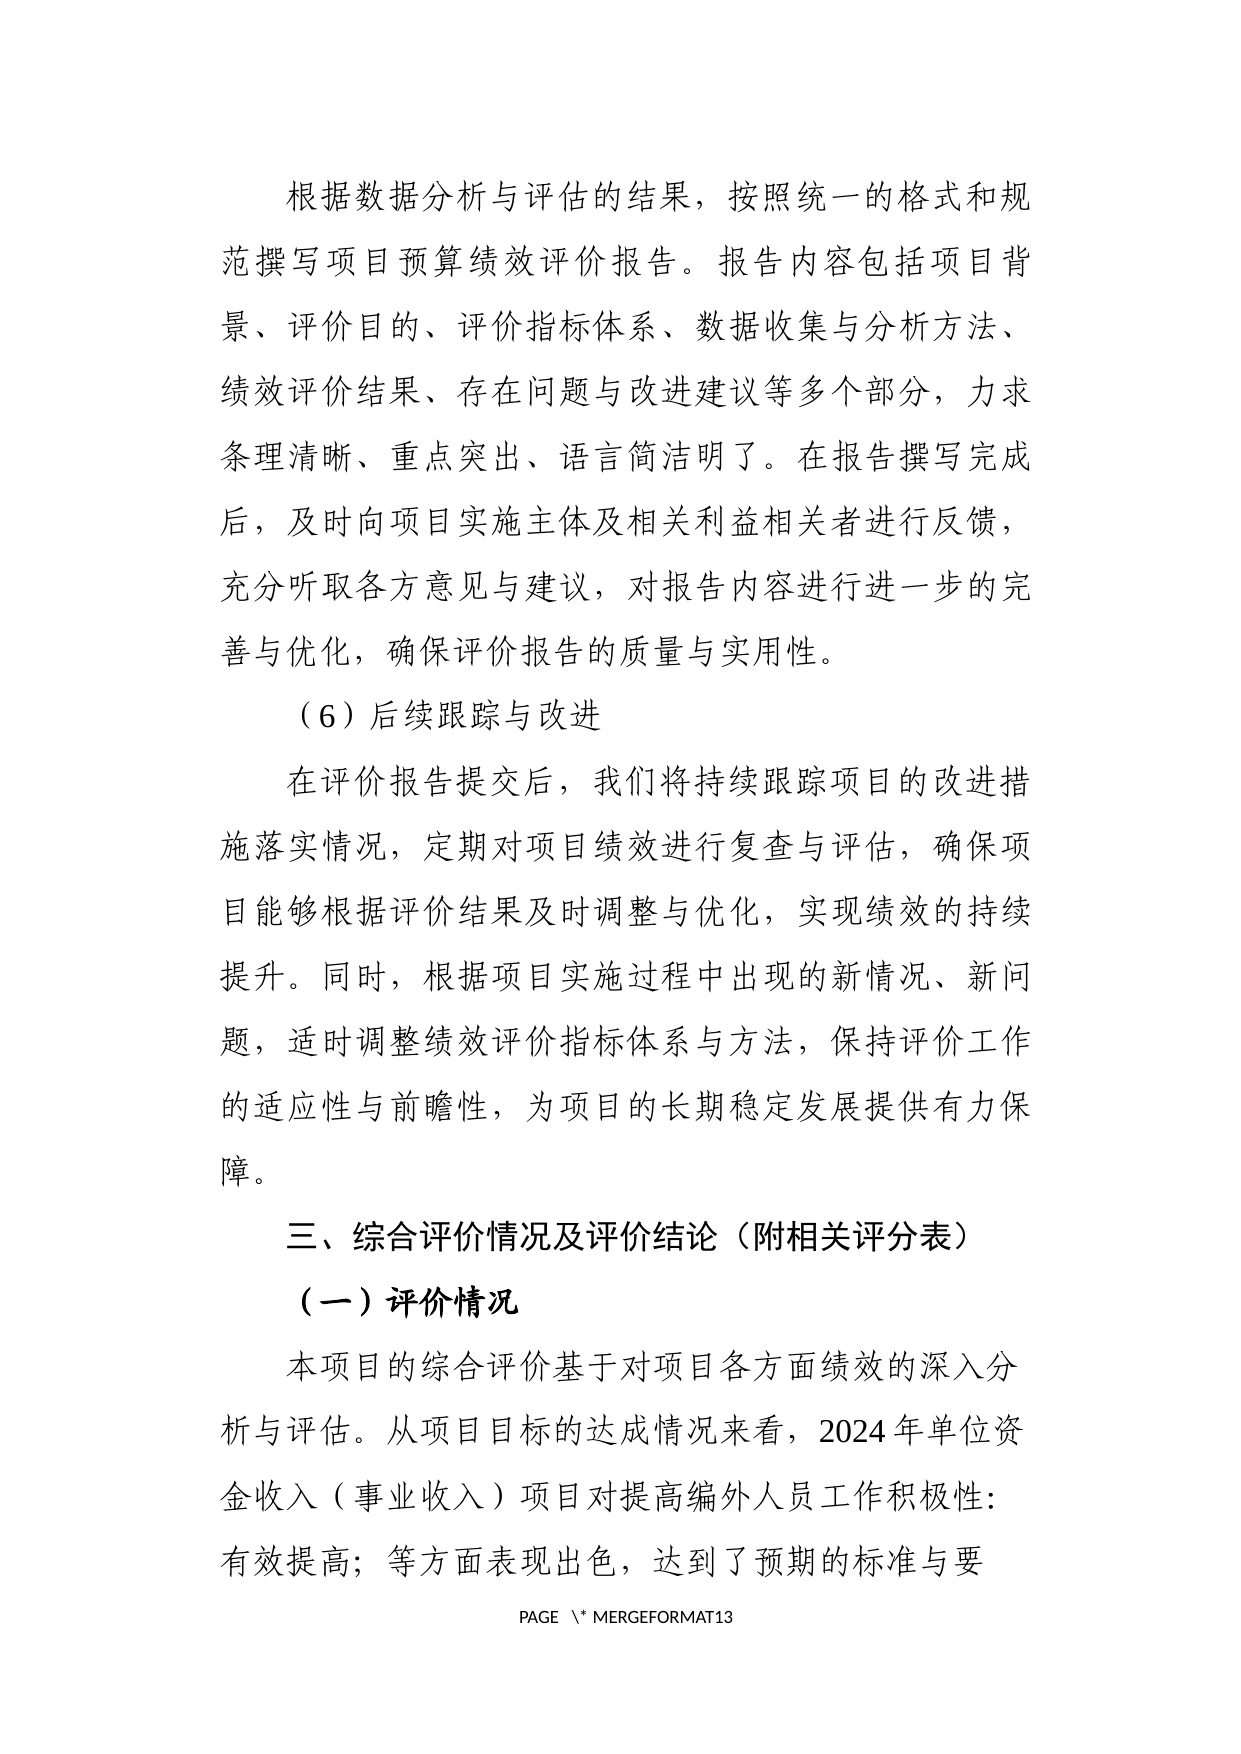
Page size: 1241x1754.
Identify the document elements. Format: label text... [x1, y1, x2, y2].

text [218, 1332, 1033, 1592]
text （6）后续跟踪与改进 [218, 682, 1033, 747]
text 根据数据分析与评估的结果，按照统一的格式和规范撰写项目预算绩效评价报告。报告内容包括项目背景、评价目的、评价指标体系、数据收集与分析方法、绩效评价结果、存在问题与改进建议等多个部分，力求条理清晰、重点突出、语言简洁明了。在报告撰写完成后，及时向项目实施主体及相关利益相关者进行反馈，充分听取各方意见与建议，对报告内容进行进一步的完善与优化，确保评价报告的质量与实用性。 [218, 162, 1033, 682]
title （一）评价情况 [218, 1267, 1033, 1332]
text 在评价报告提交后，我们将持续跟踪项目的改进措施落实情况，定期对项目绩效进行复查与评估，确保项目能够根据评价结果及时调整与优化，实现绩效的持续提升。同时，根据项目实施过程中出现的新情况、新问题，适时调整绩效评价指标体系与方法，保持评价工作的适应性与前瞻性，为项目的长期稳定发展提供有力保障。 [218, 747, 1033, 1202]
list 综合评价情况及评价结论（附相关评分表） [218, 1202, 1033, 1267]
